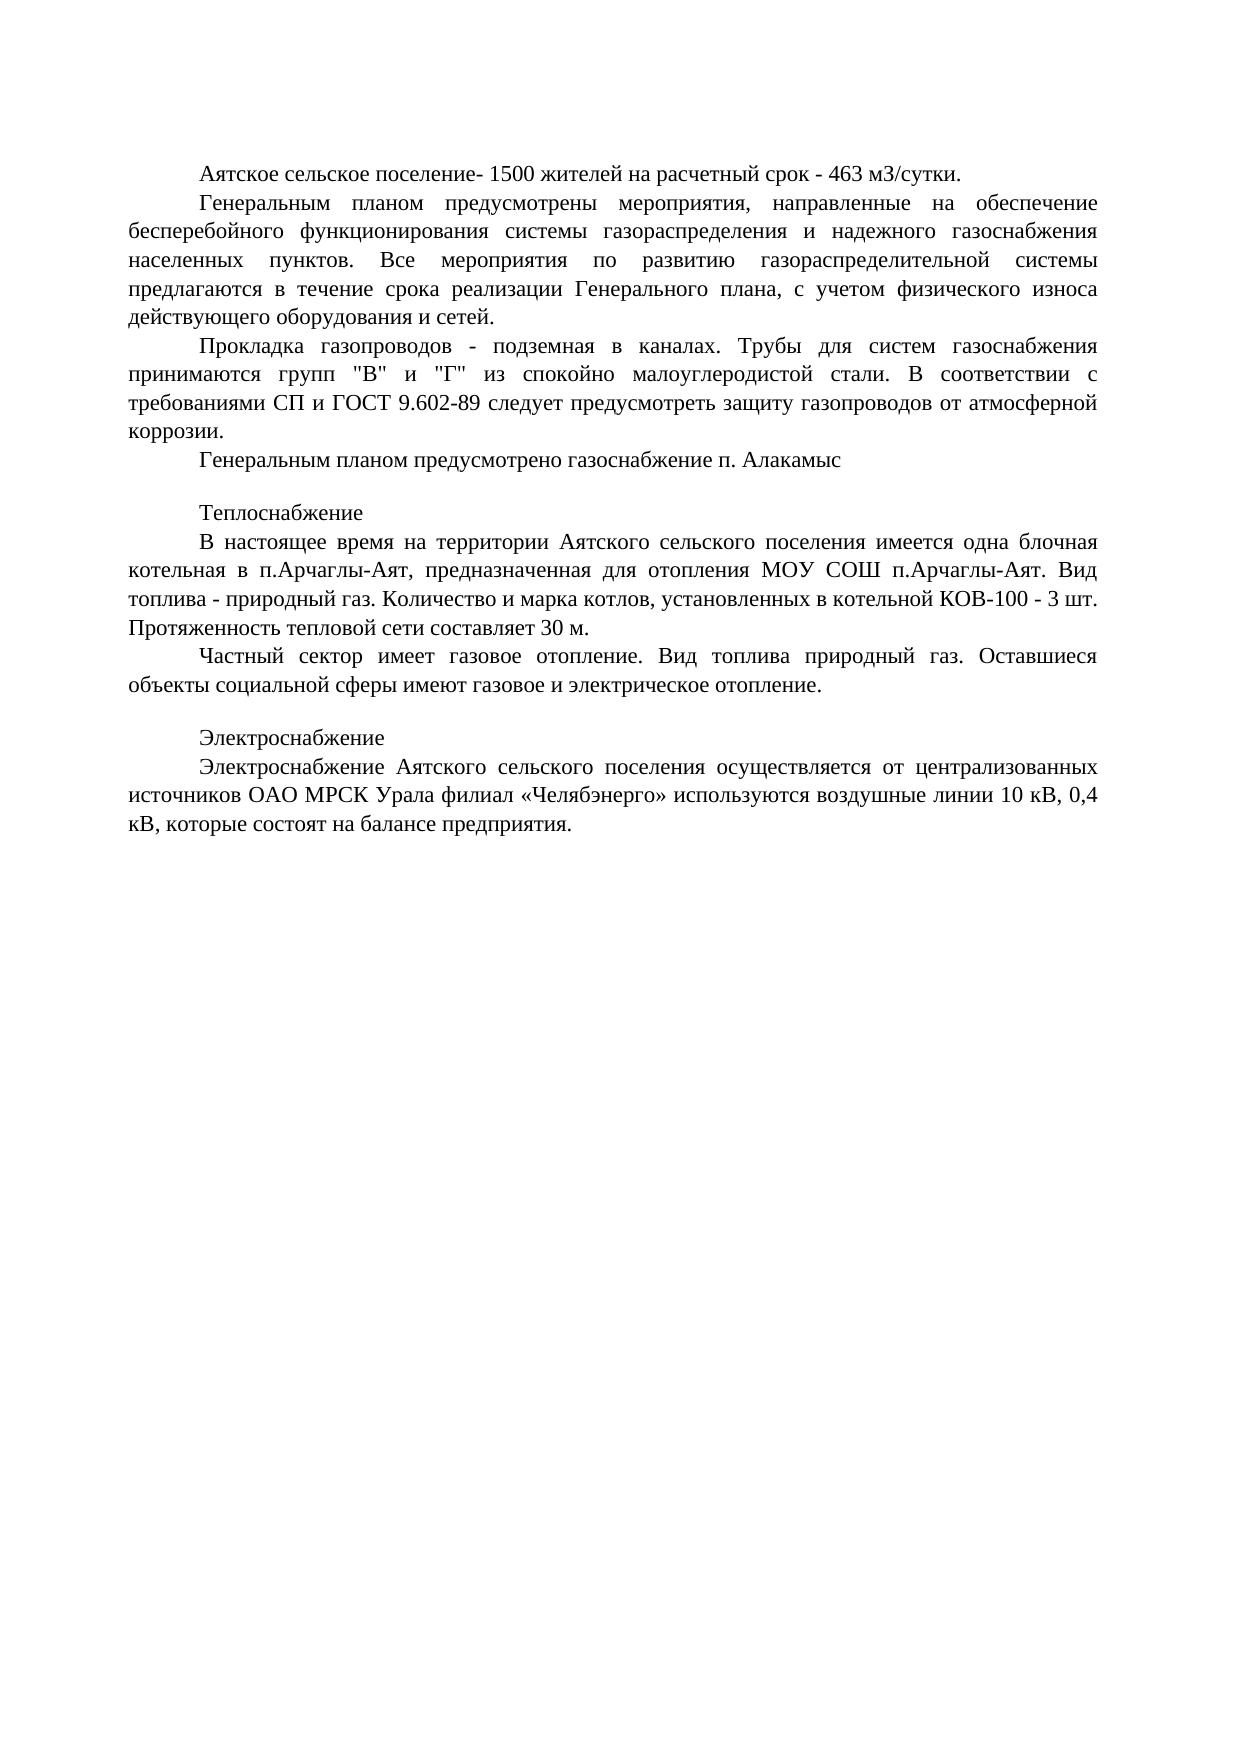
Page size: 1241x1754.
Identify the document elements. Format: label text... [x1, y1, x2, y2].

text Генеральным планом предусмотрены мероприятия, направленные на обеспечение бесперебойного функционирования системы газораспределения и надежного газоснабжения населенных пунктов. Все мероприятия по развитию газораспределительной системы предлагаются в течение срока реализации Генерального плана, с учетом физического износа действующего оборудования и сетей. [128, 187, 1099, 330]
text В настоящее время на территории Аятского сельского поселения имеется одна блочная котельная в п.Арчаглы-Аят, предназначенная для отопления МОУ СОШ п.Арчаглы-Аят. Вид топлива - природный газ. Количество и марка котлов, установленных в котельной КОВ-100 - 3 шт. Протяженность тепловой сети составляет 30 м. [128, 526, 1099, 641]
text Электроснабжение Аятского сельского поселения осуществляется от централизованных источников ОАО МРСК Урала филиал «Челябэнерго» используются воздушные линии 10 кВ, 0,4 кВ, которые состоят на балансе предприятия. [128, 751, 1099, 837]
text Генеральным планом предусмотрено газоснабжение п. Алакамыс [128, 444, 1101, 473]
text Теплоснабжение [128, 498, 1101, 526]
text Электроснабжение [128, 723, 1101, 751]
text Аятское сельское поселение- 1500 жителей на расчетный срок - 463 мЗ/сутки. [128, 159, 1101, 187]
text Частный сектор имеет газовое отопление. Вид топлива природный газ. Оставшиеся объекты социальной сферы имеют газовое и электрическое отопление. [128, 641, 1099, 698]
text Прокладка газопроводов - подземная в каналах. Трубы для систем газоснабжения принимаются групп "В" и "Г" из спокойно малоуглеродистой стали. В соответствии с требованиями СП и ГОСТ 9.602-89 следует предусмотреть защиту газопроводов от атмосферной коррозии. [128, 330, 1099, 444]
